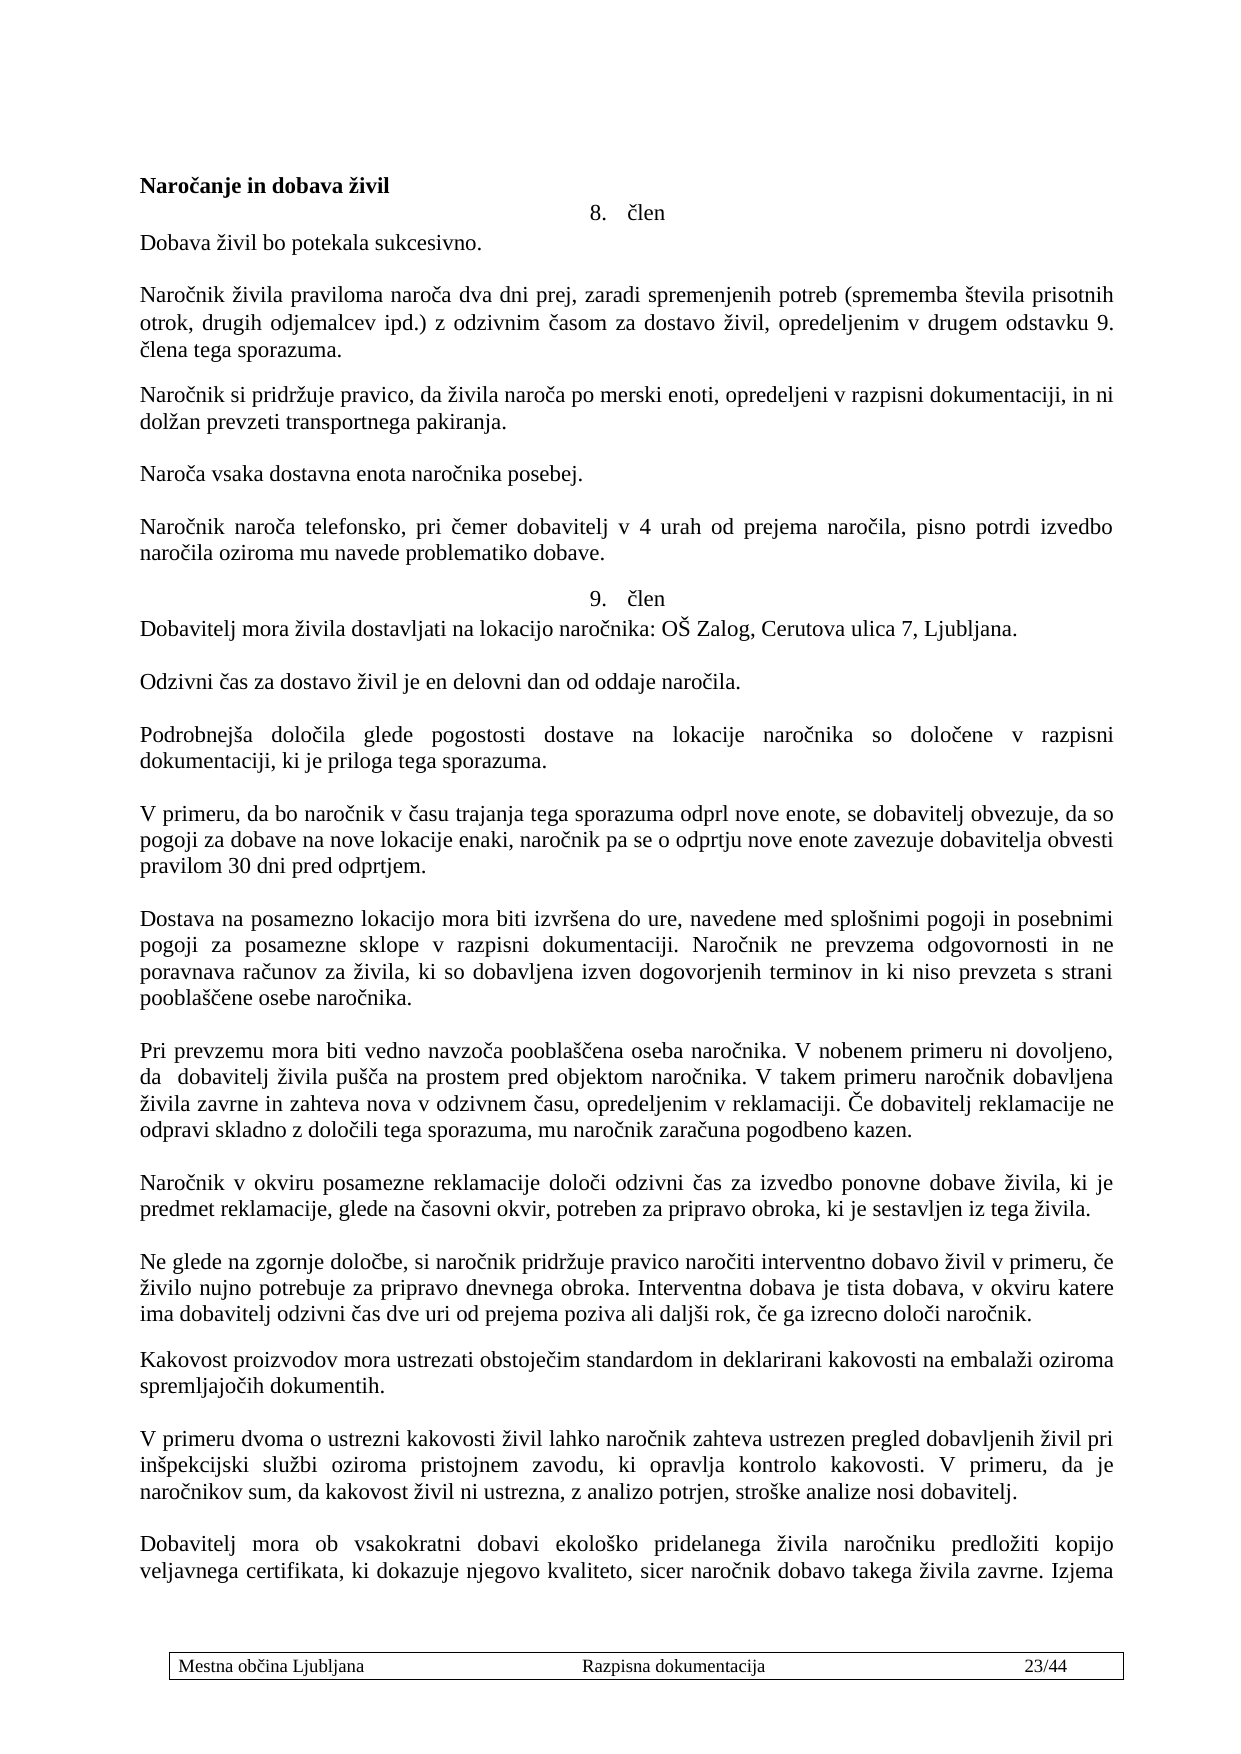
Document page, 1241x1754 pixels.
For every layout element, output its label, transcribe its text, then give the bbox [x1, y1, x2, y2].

text Kakovost proizvodov mora ustrezati obstoječim standardom in deklarirani kakovosti na embalaži oziroma spremljajočih dokumentih. [139, 1346, 1115, 1399]
text Naročnik živila praviloma naroča dva dni prej, zaradi spremenjenih potreb (sprememba števila prisotnih otrok, drugih odjemalcev ipd.) z odzivnim časom za dostavo živil, opredeljenim v drugem odstavku 9. člena tega sporazuma. [139, 281, 1115, 362]
text Naročnik si pridržuje pravico, da živila naroča po merski enoti, opredeljeni v razpisni dokumentaciji, in ni dolžan prevzeti transportnega pakiranja. [139, 381, 1115, 434]
text Podrobnejša določila glede pogostosti dostave na lokacije naročnika so določene v razpisni dokumentaciji, ki je priloga tega sporazuma. [139, 721, 1115, 773]
text Naročnik naroča telefonsko, pri čemer dobavitelj v 4 urah od prejema naročila, pisno potrdi izvedbo naročila oziroma mu navede problematiko dobave. [139, 513, 1115, 566]
text Dobava živil bo potekala sukcesivno. [139, 229, 1115, 255]
text Ne glede na zgornje določbe, si naročnik pridržuje pravico naročiti interventno dobavo živil v primeru, če živilo nujno potrebuje za pripravo dnevnega obroka. Interventna dobava je tista dobava, v okviru katere ima dobavitelj odzivni čas dve uri od prejema poziva ali daljši rok, če ga izrecno določi naročnik. [139, 1248, 1115, 1327]
text Pri prevzemu mora biti vedno navzoča pooblaščena oseba naročnika. V nobenem primeru ni dovoljeno, da dobavitelj živila pušča na prostem pred objektom naročnika. V takem primeru naročnik dobavljena živila zavrne in zahteva nova v odzivnem času, opredeljenim v reklamaciji. Če dobavitelj reklamacije ne odpravi skladno z določili tega sporazuma, mu naročnik zaračuna pogodbeno kazen. [139, 1037, 1115, 1142]
text V primeru, da bo naročnik v času trajanja tega sporazuma odprl nove enote, se dobavitelj obvezuje, da so pogoji za dobave na nove lokacije enaki, naročnik pa se o odprtju nove enote zavezuje dobavitelja obvesti pravilom 30 dni pred odprtjem. [139, 800, 1115, 879]
text Naročnik v okviru posamezne reklamacije določi odzivni čas za izvedbo ponovne dobave živila, ki je predmet reklamacije, glede na časovni okvir, potreben za pripravo obroka, ki je sestavljen iz tega živila. [139, 1169, 1115, 1221]
text Naroča vsaka dostavna enota naročnika posebej. [139, 460, 1115, 487]
text Naročanje in dobava živil [139, 172, 1115, 198]
text V primeru dvoma o ustrezni kakovosti živil lahko naročnik zahteva ustrezen pregled dobavljenih živil pri inšpekcijski službi oziroma pristojnem zavodu, ki opravlja kontrolo kakovosti. V primeru, da je naročnikov sum, da kakovost živil ni ustrezna, z analizo potrjen, stroške analize nosi dobavitelj. [139, 1425, 1115, 1504]
list člen [139, 585, 1115, 611]
text Dobavitelj mora živila dostavljati na lokacijo naročnika: OŠ Zalog, Cerutova ulica 7, Ljubljana. [139, 615, 1115, 642]
list člen [139, 198, 1115, 225]
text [139, 1530, 1115, 1583]
text Dostava na posamezno lokacijo mora biti izvršena do ure, navedene med splošnimi pogoji in posebnimi pogoji za posamezne sklope v razpisni dokumentaciji. Naročnik ne prevzema odgovornosti in ne poravnava računov za živila, ki so dobavljena izven dogovorjenih terminov in ki niso prevzeta s strani pooblaščene osebe naročnika. [139, 905, 1115, 1011]
text Odzivni čas za dostavo živil je en delovni dan od oddaje naročila. [139, 668, 1115, 694]
